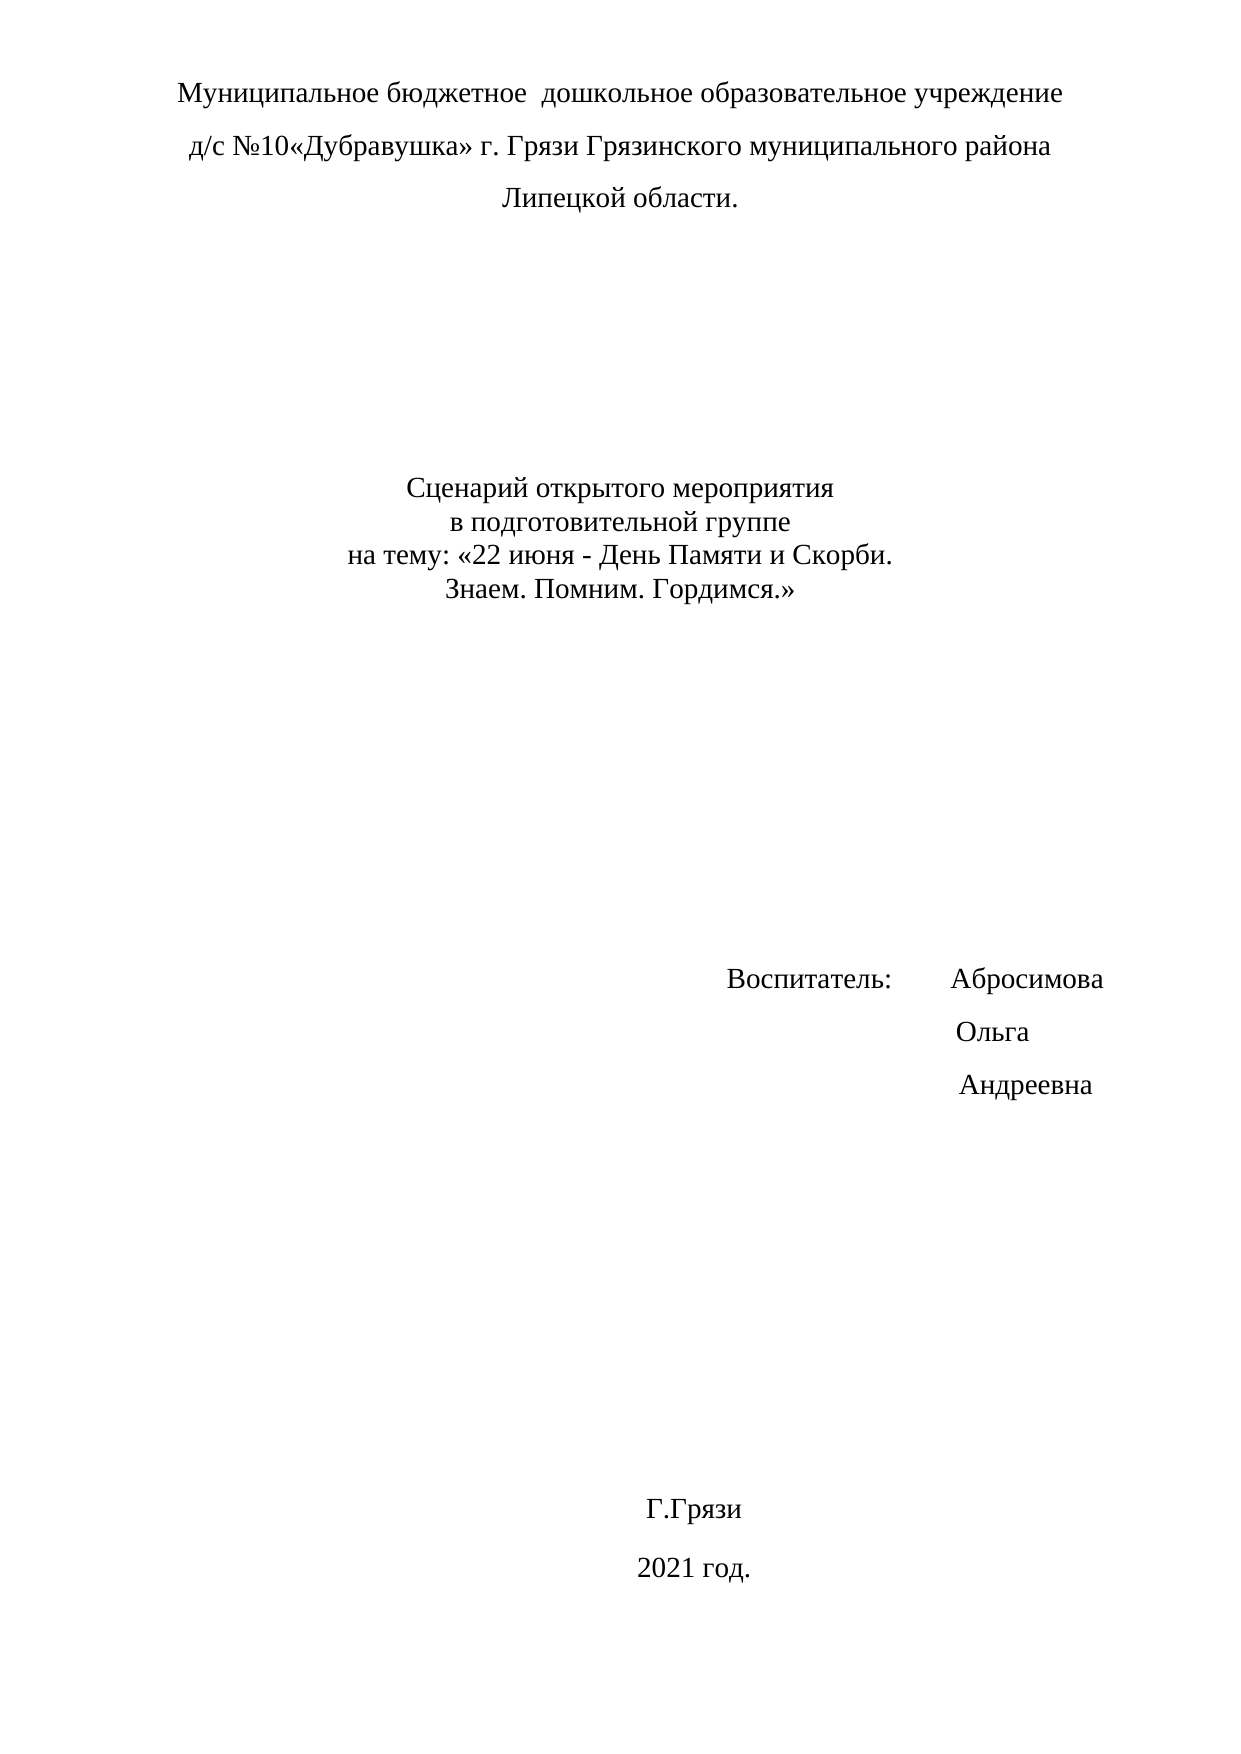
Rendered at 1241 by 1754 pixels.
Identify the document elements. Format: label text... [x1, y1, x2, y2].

text на тему: «22 июня - День Памяти и Скорби. [75, 537, 1165, 571]
text в подготовительной группе [75, 504, 1165, 537]
text д/с №10«Дубравушка» г. Грязи Грязинского муниципального района [75, 128, 1165, 161]
text Воспитатель: Абросимова [665, 961, 1165, 995]
text Андреевна [75, 1067, 1165, 1101]
text Г.Грязи [149, 1491, 1165, 1524]
text Липецкой области. [75, 181, 1165, 214]
text Сценарий открытого мероприятия [75, 470, 1165, 504]
text Муниципальное бюджетное дошкольное образовательное учреждение [75, 75, 1165, 108]
text 2021 год. [149, 1550, 1165, 1584]
text Ольга [75, 1014, 1165, 1048]
text Знаем. Помним. Гордимся.» [75, 571, 1165, 604]
